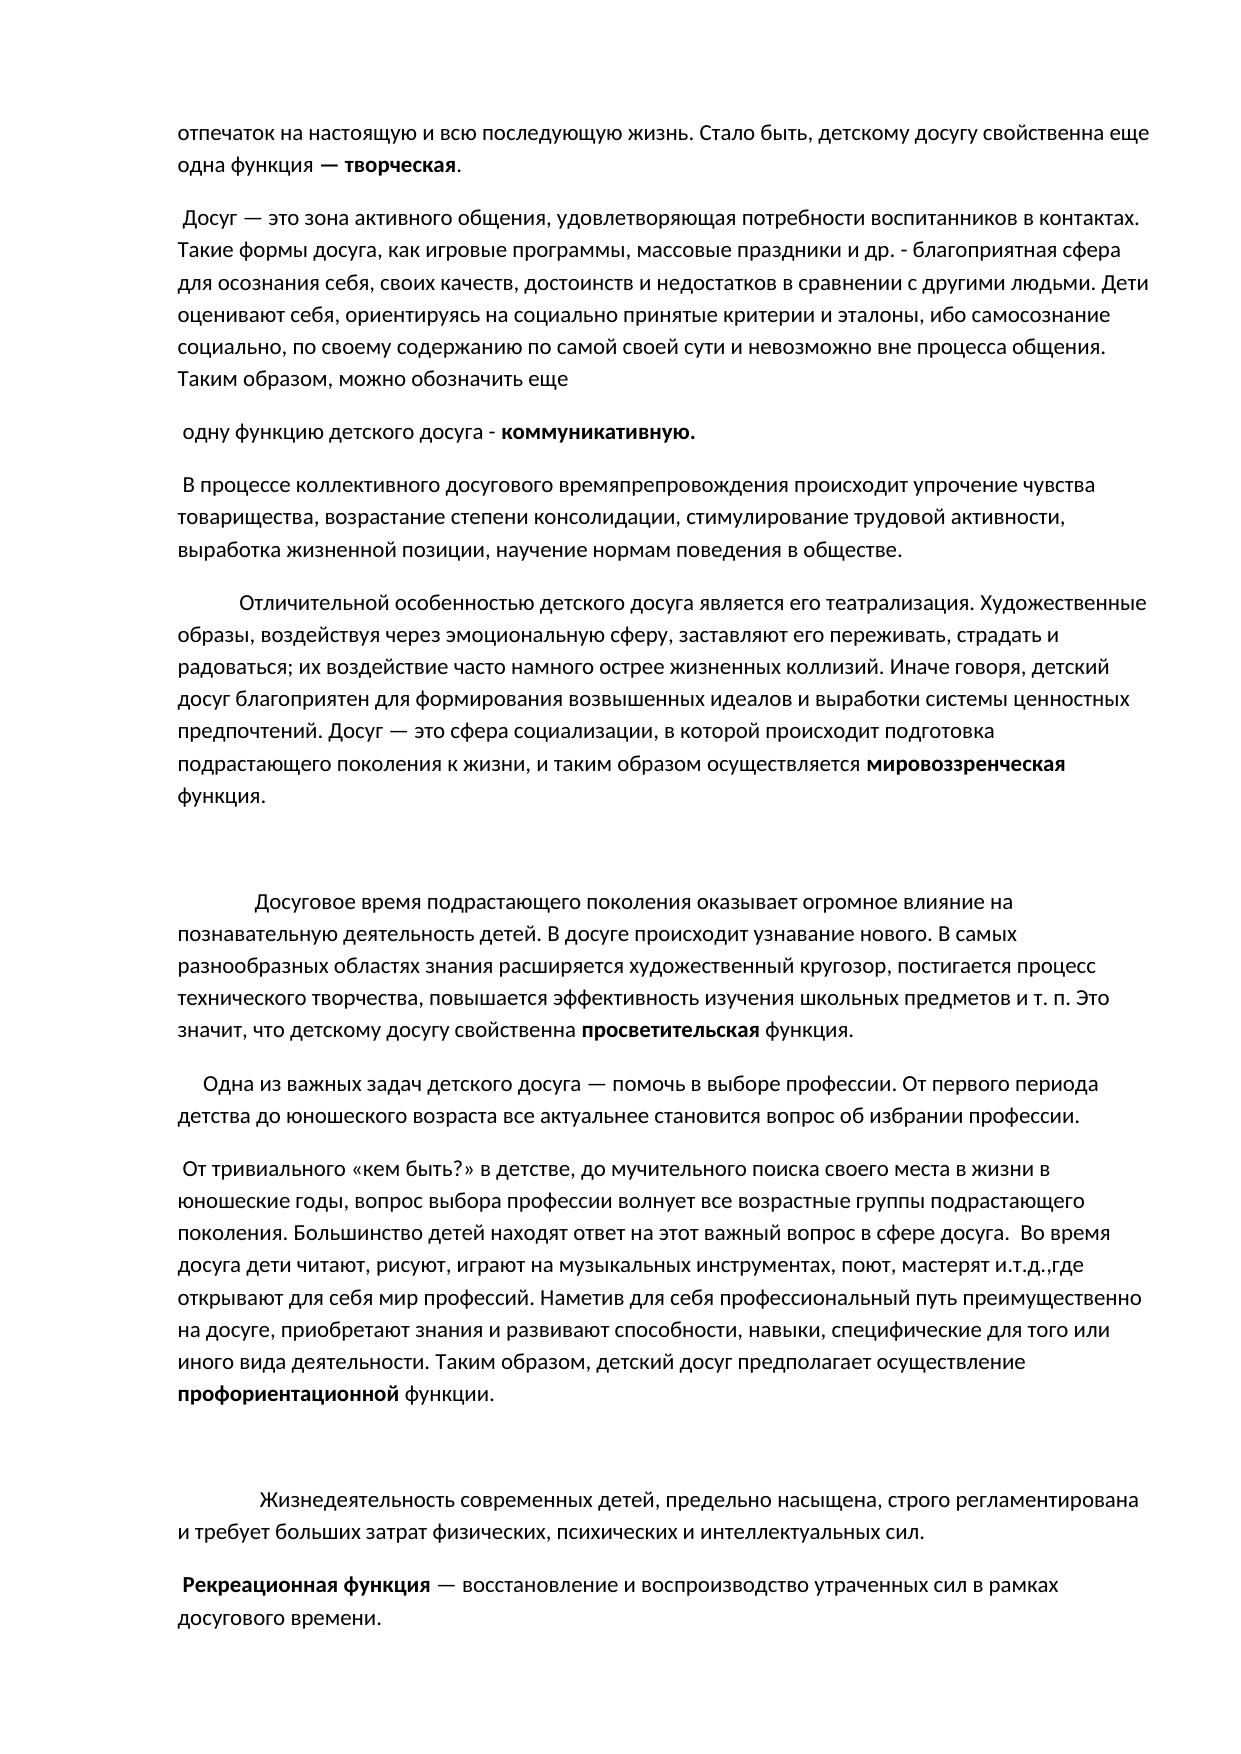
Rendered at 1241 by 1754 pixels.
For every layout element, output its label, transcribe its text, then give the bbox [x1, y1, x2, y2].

text Отличительной особенностью детского досуга является его театрализация. Художественные образы, воздействуя через эмоциональную сферу, заставляют его переживать, страдать и радоваться; их воздействие часто намного острее жизненных коллизий. Иначе говоря, детский досуг благоприятен для формирования возвышенных идеалов и выработки системы ценностных предпочтений. Досуг — это сфера социализации, в которой происходит подготовка подрастающего поколения к жизни, и таким образом осуществляется мировоззренческая функция. [177, 588, 1152, 809]
text В процессе коллективного досугового времяпрепровождения происходит упрочение чувства товарищества, возрастание степени консолидации, стимулирование трудовой активности, выработка жизненной позиции, научение нормам поведения в обществе. [177, 470, 1152, 563]
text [177, 118, 1152, 178]
text Жизнедеятельность современных детей, предельно насыщена, строго регламентирована и требует больших затрат физических, психических и интеллектуальных сил. [177, 1485, 1152, 1545]
text От тривиального «кем быть?» в детстве, до мучительного поиска своего места в жизни в юношеские годы, вопрос выбора профессии волнует все возрастные группы подрастающего поколения. Большинство детей находят ответ на этот важный вопрос в сфере досуга. Во время досуга дети читают, рисуют, играют на музыкальных инструментах, поют, мастерят и.т.д.,где открывают для себя мир профессий. Наметив для себя профессиональный путь преимущественно на досуге, приобретают знания и развивают способности, навыки, специфические для того или иного вида деятельности. Таким образом, детский досуг предполагает осуществление профориентационной функции. [177, 1154, 1152, 1407]
text Досуговое время подрастающего поколения оказывает огромное влияние на познавательную деятельность детей. В досуге происходит узнавание нового. В самых разнообразных областях знания расширяется художественный кругозор, постигается процесс технического творчества, повышается эффективность изучения школьных предметов и т. п. Это значит, что детскому досугу свойственна просветительская функция. [177, 887, 1152, 1044]
text Одна из важных задач детского досуга — помочь в выборе профессии. От первого периода детства до юношеского возраста все актуальнее становится вопрос об избрании профессии. [177, 1069, 1152, 1129]
text одну функцию детского досуга - коммуникативную. [177, 417, 1152, 445]
text Досуг — это зона активного общения, удовлетворяющая потребности воспитанников в контактах. Такие формы досуга, как игровые программы, массовые праздники и др. - благоприятная сфера для осознания себя, своих качеств, достоинств и недостатков в сравнении с другими людьми. Дети оценивают себя, ориентируясь на социально принятые критерии и эталоны, ибо самосознание социально, по своему содержанию по самой своей сути и невозможно вне процесса общения. Таким образом, можно обозначить еще [177, 203, 1152, 392]
text Рекреационная функция — восстановление и воспроизводство утраченных сил в рамках досугового времени. [177, 1570, 1152, 1631]
